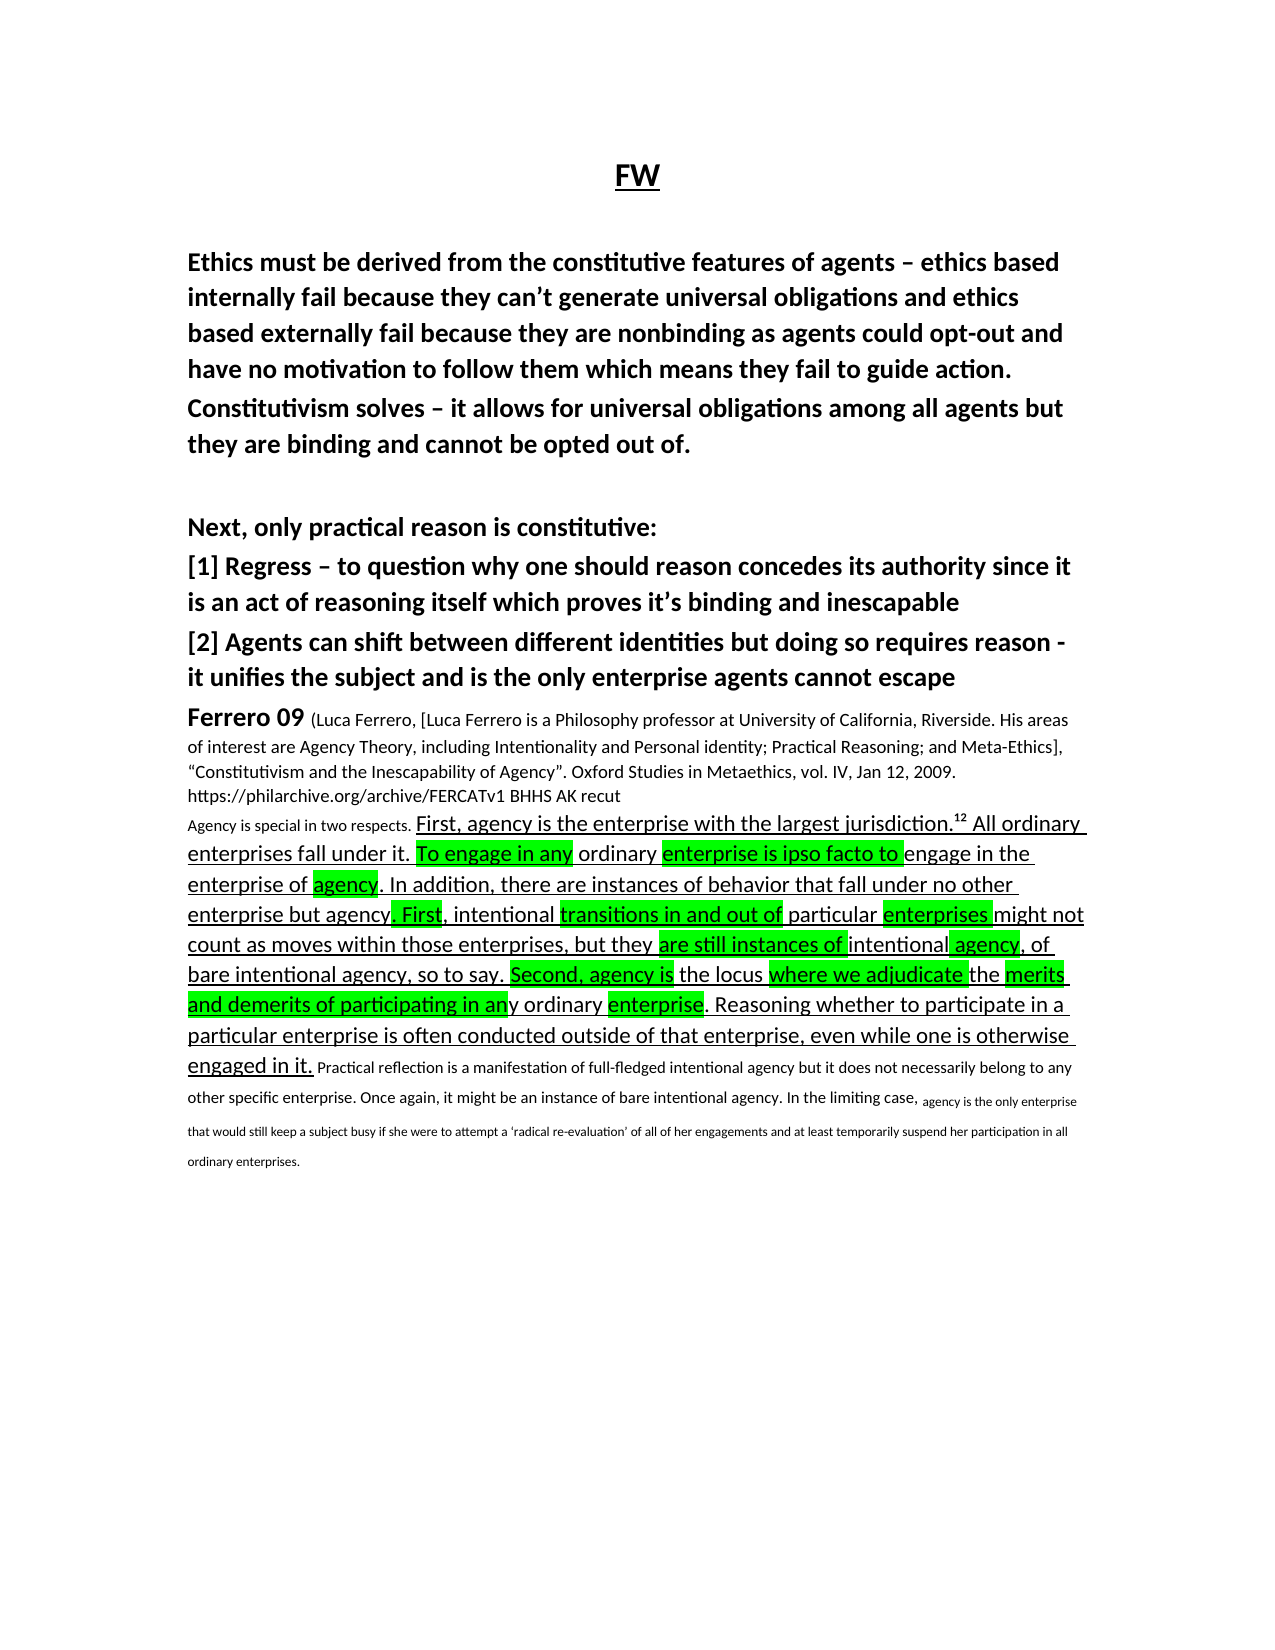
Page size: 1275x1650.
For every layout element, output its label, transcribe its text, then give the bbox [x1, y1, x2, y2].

subtitle [2] Agents can shift between different identities but doing so requires reason - it unifies the subject and is the only enterprise agents cannot escape [187, 625, 1087, 694]
text Agency is special in two respects. First, agency is the enterprise with the largest jurisdiction.¹² All ordinary enterprises fall under it. To engage in any ordinary enterprise is ipso facto to engage in the enterprise of agency. In addition, there are instances of behavior that fall under no other enterprise but agency. First, intentional transitions in and out of particular enterprises might not count as moves within those enterprises, but they are still instances of intentional agency, of bare intentional agency, so to say. Second, agency is the locus where we adjudicate the merits and demerits of participating in any ordinary enterprise. Reasoning whether to participate in a particular enterprise is often conducted outside of that enterprise, even while one is otherwise engaged in it. Practical reflection is a manifestation of full-fledged intentional agency but it does not necessarily belong to any other specific enterprise. Once again, it might be an instance of bare intentional agency. In the limiting case, agency is the only enterprise that would still keep a subject busy if she were to attempt a ‘radical re-evaluation’ of all of her engagements and at least temporarily suspend her participation in all ordinary enterprises. [187, 809, 1087, 1169]
subtitle Constitutivism solves – it allows for universal obligations among all agents but they are binding and cannot be opted out of. [187, 392, 1087, 460]
subtitle Ferrero 09 (Luca Ferrero, [Luca Ferrero is a Philosophy professor at University of California, Riverside. His areas of interest are Agency Theory, including Intentionality and Personal identity; Practical Reasoning; and Meta-Ethics], “Constitutivism and the Inescapability of Agency”. Oxford Studies in Metaethics, vol. IV, Jan 12, 2009. https://philarchive.org/archive/FERCATv1 BHHS AK recut [187, 700, 1087, 807]
subtitle [1] Regress – to question why one should reason concedes its authority since it is an act of reasoning itself which proves it’s binding and inescapable [187, 549, 1087, 618]
subtitle Ethics must be derived from the constitutive features of agents – ethics based internally fail because they can’t generate universal obligations and ethics based externally fail because they are nonbinding as agents could opt-out and have no motivation to follow them which means they fail to guide action. [187, 245, 1087, 385]
subtitle Next, only practical reason is constitutive: [187, 510, 1087, 543]
subtitle FW [187, 154, 1087, 195]
